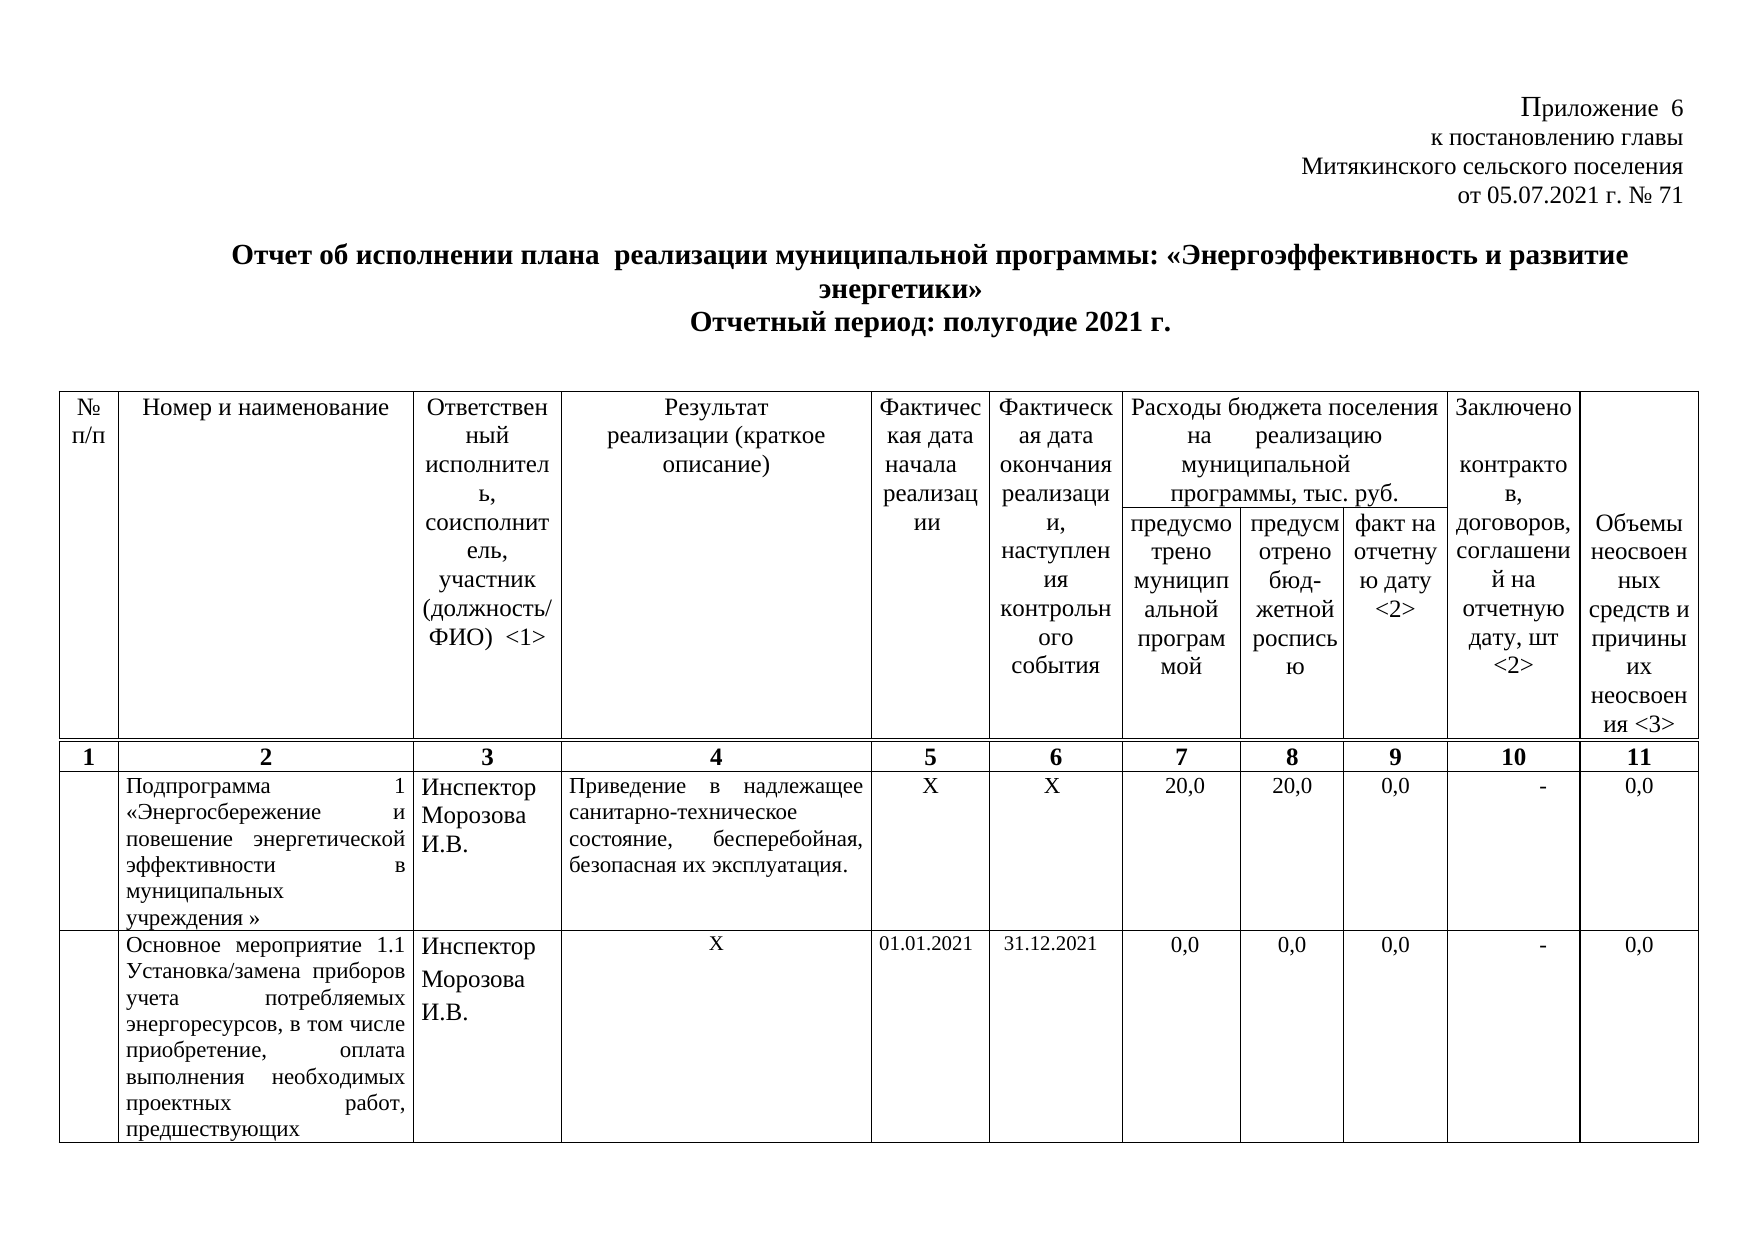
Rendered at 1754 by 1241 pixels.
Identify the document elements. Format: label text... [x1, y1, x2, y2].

text Приложение 6 [118, 89, 1683, 122]
table_header Номер и наименование [119, 392, 413, 738]
table_header 11 [1581, 742, 1698, 771]
table_header Ответственный исполнитель, соисполнитель, участник (должность/ ФИО) <1> [414, 392, 561, 738]
table_cell 01.01.2021 [872, 931, 989, 1142]
table_cell X [990, 772, 1122, 930]
table_header 8 [1241, 742, 1343, 771]
table_cell X [872, 772, 989, 930]
table_header 7 [1123, 742, 1240, 771]
table_cell факт на отчетную дату <2> [1344, 508, 1447, 738]
text Отчетный период: полугодие 2021 г. [118, 304, 1683, 338]
table_cell 0,0 [1344, 772, 1447, 930]
table_cell 20,0 [1241, 772, 1343, 930]
table_cell 0,0 [1123, 931, 1240, 1142]
table_header Фактическая дата начала реализации [872, 392, 989, 738]
table_cell 0,0 [1581, 772, 1698, 930]
table_cell Подпрограмма 1 «Энергосбережение и повешение энергетической эффективности в муниципальных учреждения » [119, 772, 413, 930]
table_header Результат реализации (краткое описание) [562, 392, 871, 738]
table_cell 0,0 [1344, 931, 1447, 1142]
table_cell - [1448, 931, 1579, 1142]
table_cell 0,0 [1241, 931, 1343, 1142]
text от 05.07.2021 г. № 71 [118, 180, 1683, 208]
table_header Заключено контрактов, договоров, соглашений на отчетную дату, шт <2> [1448, 392, 1579, 738]
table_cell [119, 931, 413, 1142]
table_cell X [562, 931, 871, 1142]
table_header Расходы бюджета поселения на реализацию муниципальной программы, тыс. руб. [1123, 392, 1447, 507]
table_header № п/п [60, 392, 118, 738]
table_header 6 [990, 742, 1122, 771]
table_header Фактическая дата окончания реализации, наступления контрольного события [990, 392, 1122, 738]
table_header 1 [60, 742, 118, 771]
table_cell [60, 772, 118, 930]
table_cell 31.12.2021 [990, 931, 1122, 1142]
table_header 2 [119, 742, 413, 771]
table_cell предусмотрено муниципальной программой [1123, 508, 1240, 738]
text Отчет об исполнении плана реализации муниципальной программы: «Энергоэффективность и развитие энергетики» [118, 237, 1683, 304]
table_cell Инспектор Морозова И.В. [414, 931, 561, 1142]
table_header 9 [1344, 742, 1447, 771]
table_header [1581, 392, 1698, 507]
table_cell 20,0 [1123, 772, 1240, 930]
table_cell Инспектор Морозова И.В. [414, 772, 561, 930]
table_header 3 [414, 742, 561, 771]
table_header 4 [562, 742, 871, 771]
text к постановлению главы [118, 122, 1683, 151]
table_cell - [1448, 772, 1579, 930]
text Митякинского сельского поселения [118, 151, 1683, 180]
table_header 5 [872, 742, 989, 771]
table_cell Приведение в надлежащее санитарно-техническое состояние, бесперебойная, безопасная их эксплуатация. [562, 772, 871, 930]
table_cell 0,0 [1581, 931, 1698, 1142]
table_cell предусмотрено бюд-жетной росписью [1241, 508, 1343, 738]
table_cell [60, 931, 118, 1142]
table_cell Объемы неосвоенных средств и причины их неосвоения <3> [1581, 507, 1698, 738]
table_header 10 [1448, 742, 1579, 771]
